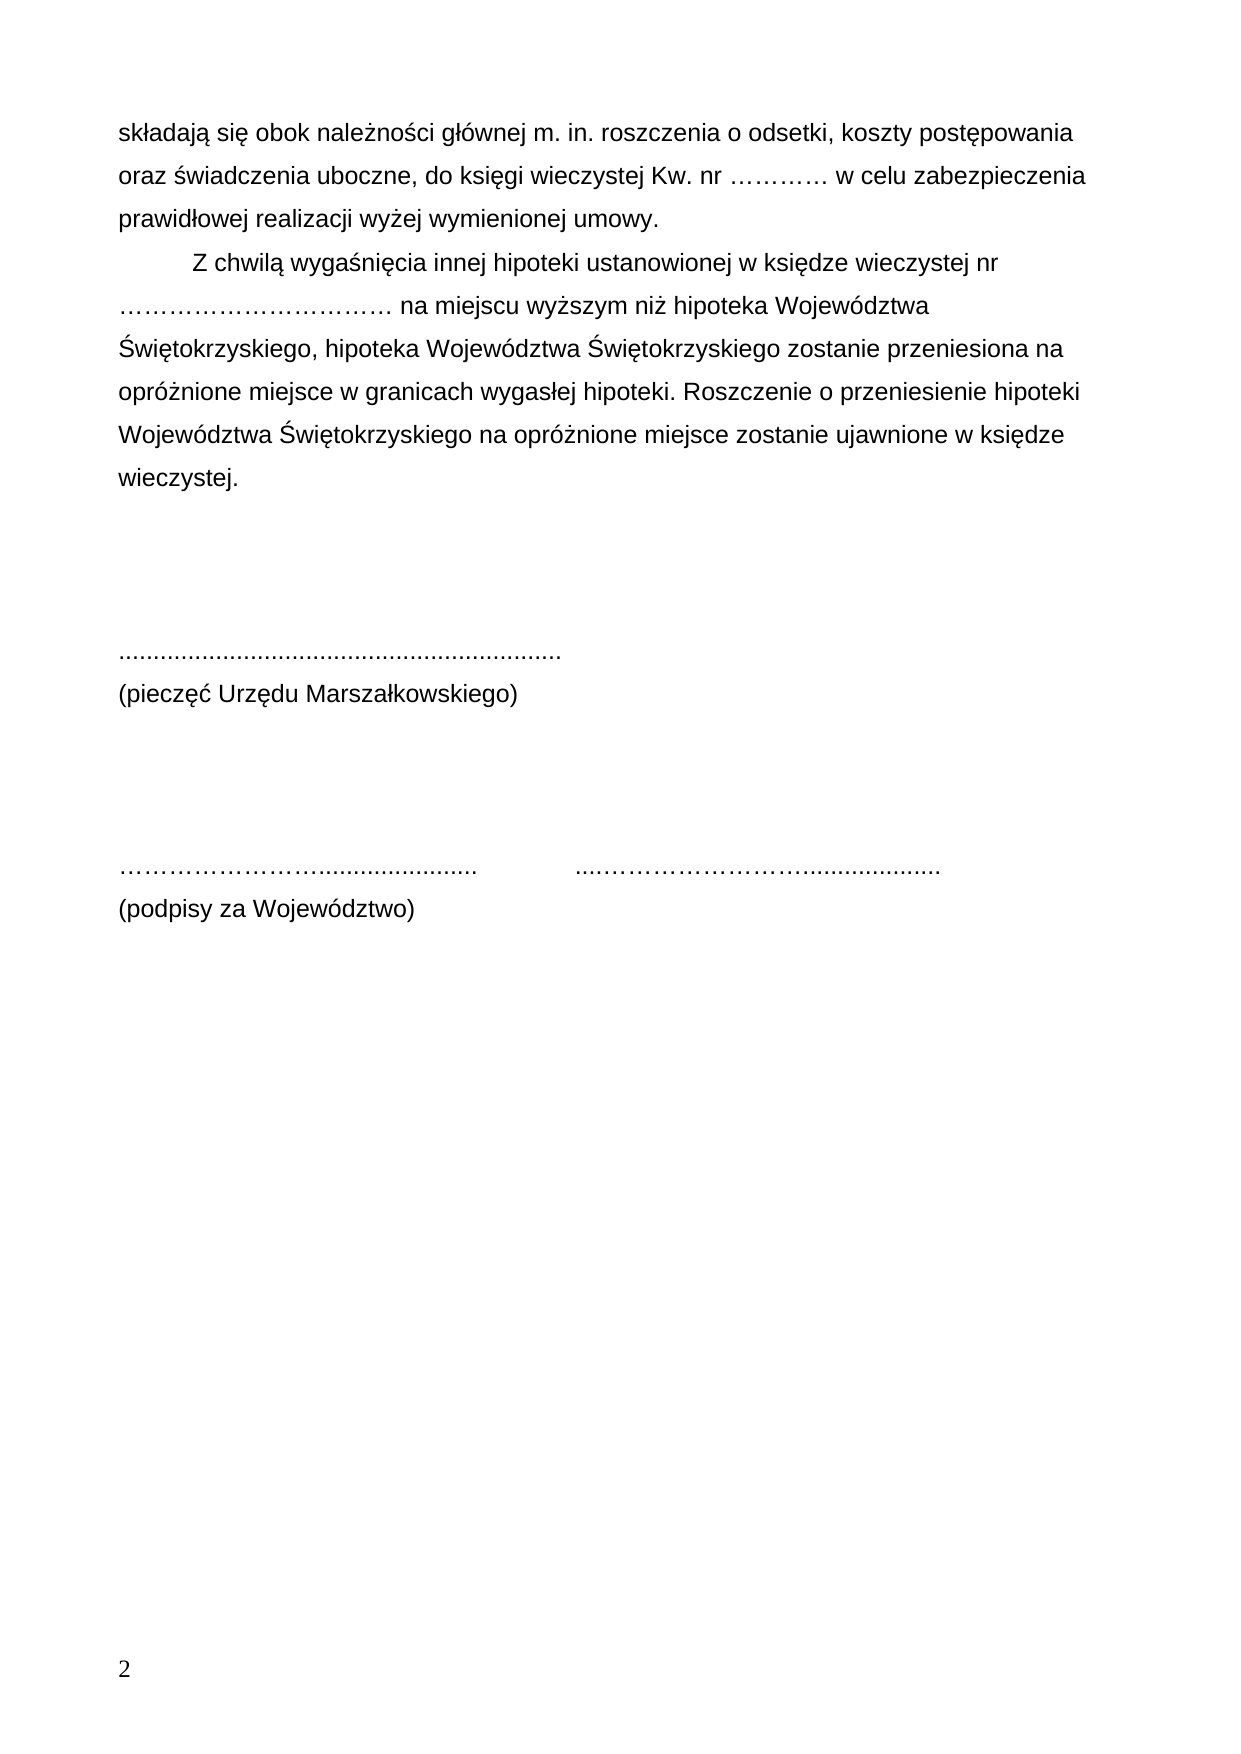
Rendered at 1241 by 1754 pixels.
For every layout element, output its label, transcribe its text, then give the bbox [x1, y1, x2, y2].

text (podpisy za Województwo) [118, 894, 1122, 923]
text ................................................................ [118, 636, 1122, 664]
text ……………………....................... ....…………………….................... [118, 851, 1122, 880]
text Z chwilą wygaśnięcia innej hipoteki ustanowionej w księdze wieczystej nr …………………………… na miejscu wyższym niż hipoteka Województwa Świętokrzyskiego, hipoteka Województwa Świętokrzyskiego zostanie przeniesiona na opróżnione miejsce w granicach wygasłej hipoteki. Roszczenie o przeniesienie hipoteki Województwa Świętokrzyskiego na opróżnione miejsce zostanie ujawnione w księdze wieczystej. [118, 247, 1122, 492]
text (pieczęć Urzędu Marszałkowskiego) [118, 679, 1122, 707]
